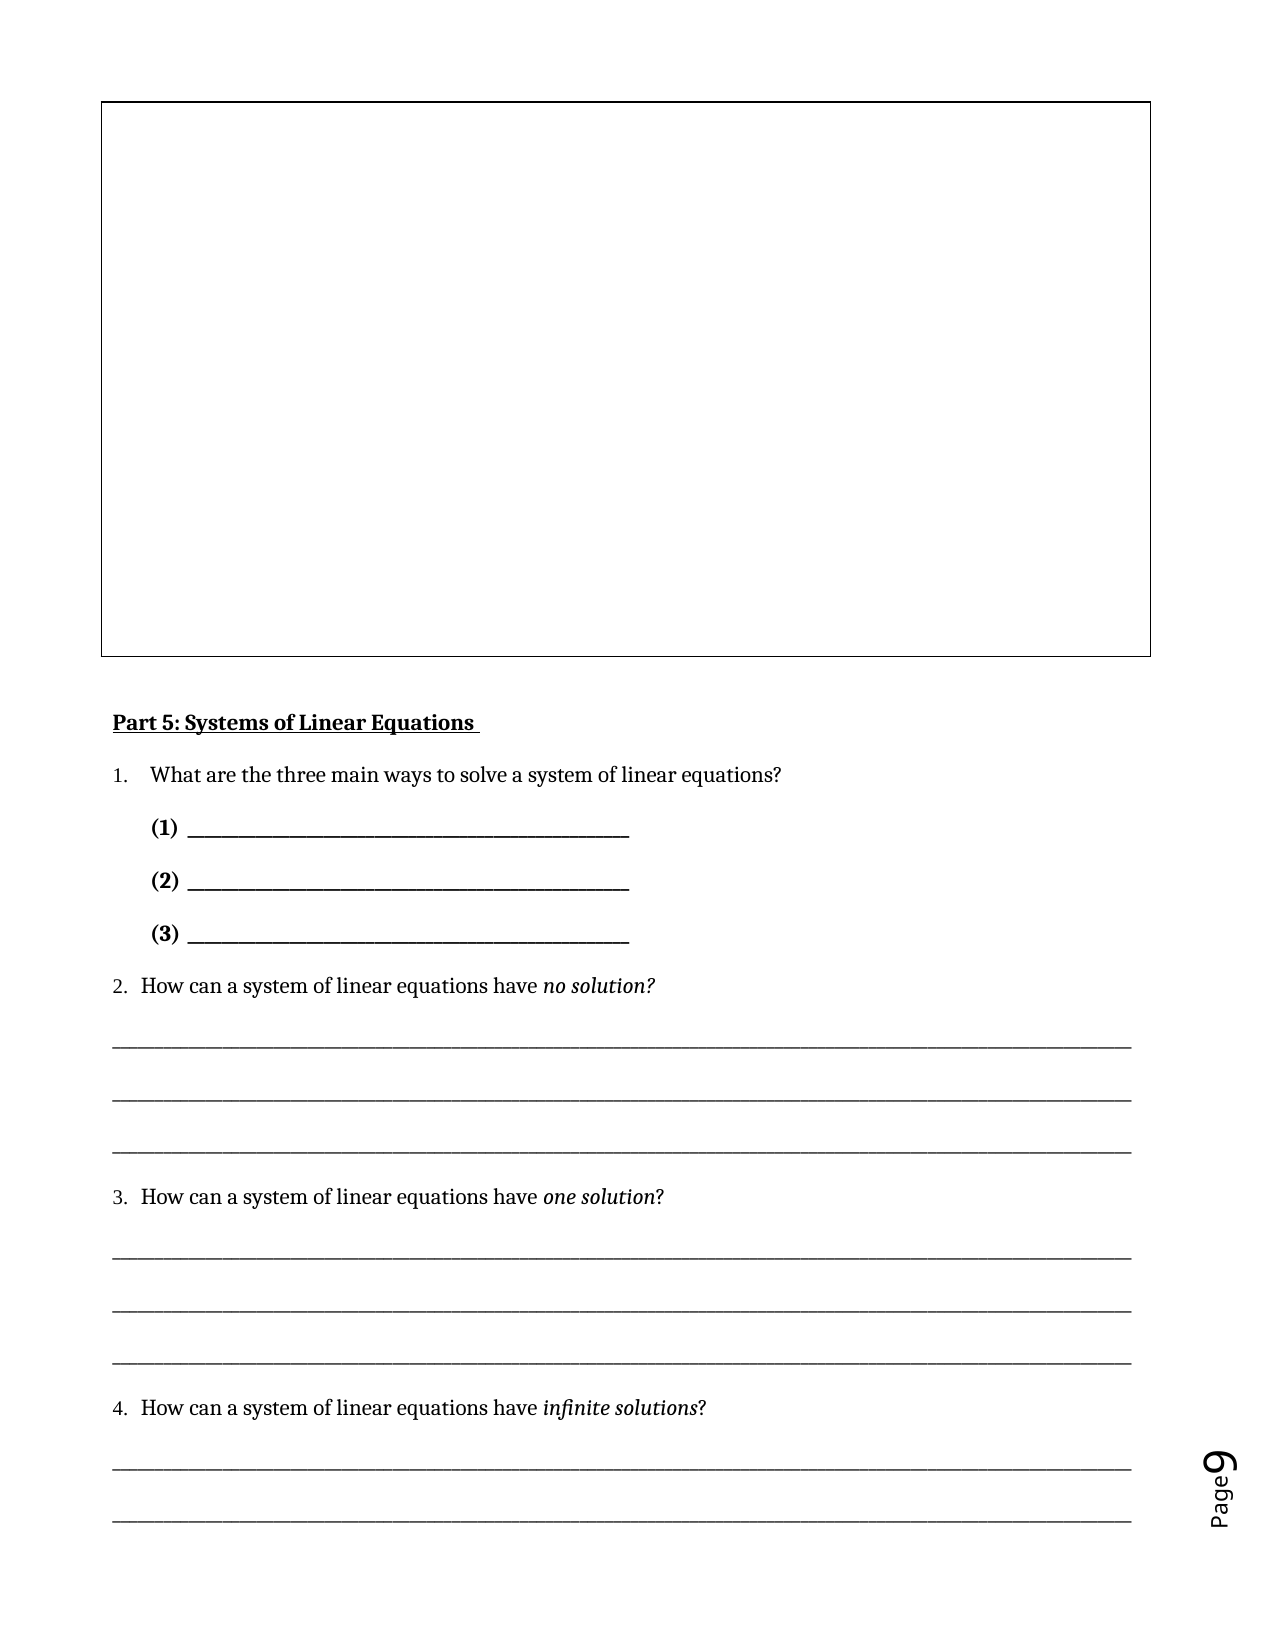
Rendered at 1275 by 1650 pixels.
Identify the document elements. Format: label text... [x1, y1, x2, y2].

list ____________________________________________________ [150, 868, 1162, 894]
list ____________________________________________________ [150, 815, 1162, 841]
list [112, 1500, 1162, 1527]
list What are the three main ways to solve a system of linear equations? [112, 762, 1162, 789]
list ________________________________________________________________________________________________________________________ [112, 1078, 1162, 1105]
list ________________________________________________________________________________________________________________________ [112, 1342, 1162, 1368]
list ________________________________________________________________________________________________________________________ [112, 1237, 1162, 1263]
list How can a system of linear equations have infinite solutions? [112, 1395, 1162, 1421]
list ________________________________________________________________________________________________________________________ [112, 1026, 1162, 1052]
list ____________________________________________________ [150, 920, 1162, 947]
list ________________________________________________________________________________________________________________________ [112, 1131, 1162, 1158]
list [112, 1447, 1162, 1474]
text Part 5: Systems of Linear Equations [112, 709, 1162, 736]
list How can a system of linear equations have one solution? [112, 1184, 1162, 1210]
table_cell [102, 103, 1150, 656]
list How can a system of linear equations have no solution? [112, 973, 1162, 999]
list ________________________________________________________________________________________________________________________ [112, 1289, 1162, 1316]
